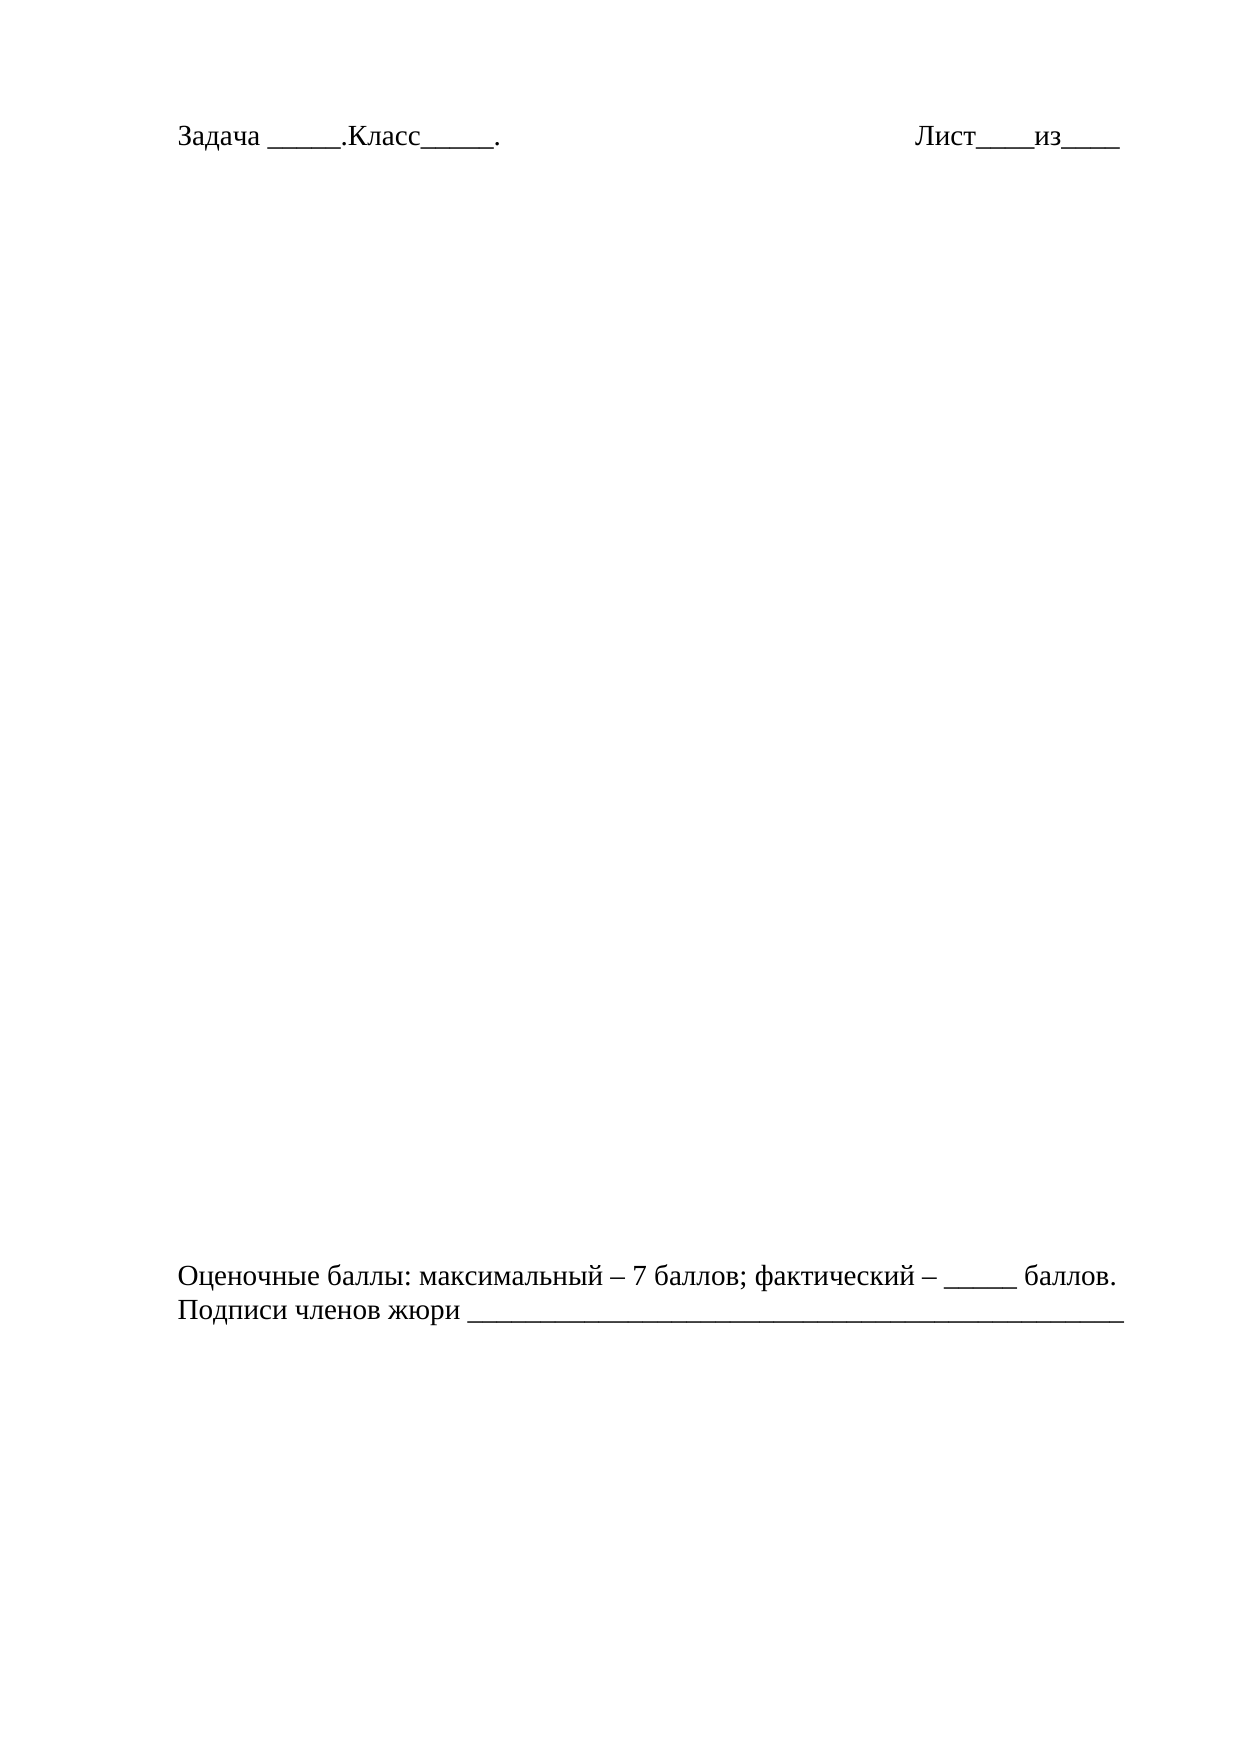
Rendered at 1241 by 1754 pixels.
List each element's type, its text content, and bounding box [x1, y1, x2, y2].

text Задача _____.Класс_____. Лист____из____ [177, 118, 1152, 152]
text Оценочные баллы: максимальный – 7 баллов; фактический – _____ баллов. [177, 1258, 1152, 1292]
text Подписи членов жюри _____________________________________________ [177, 1292, 1152, 1326]
